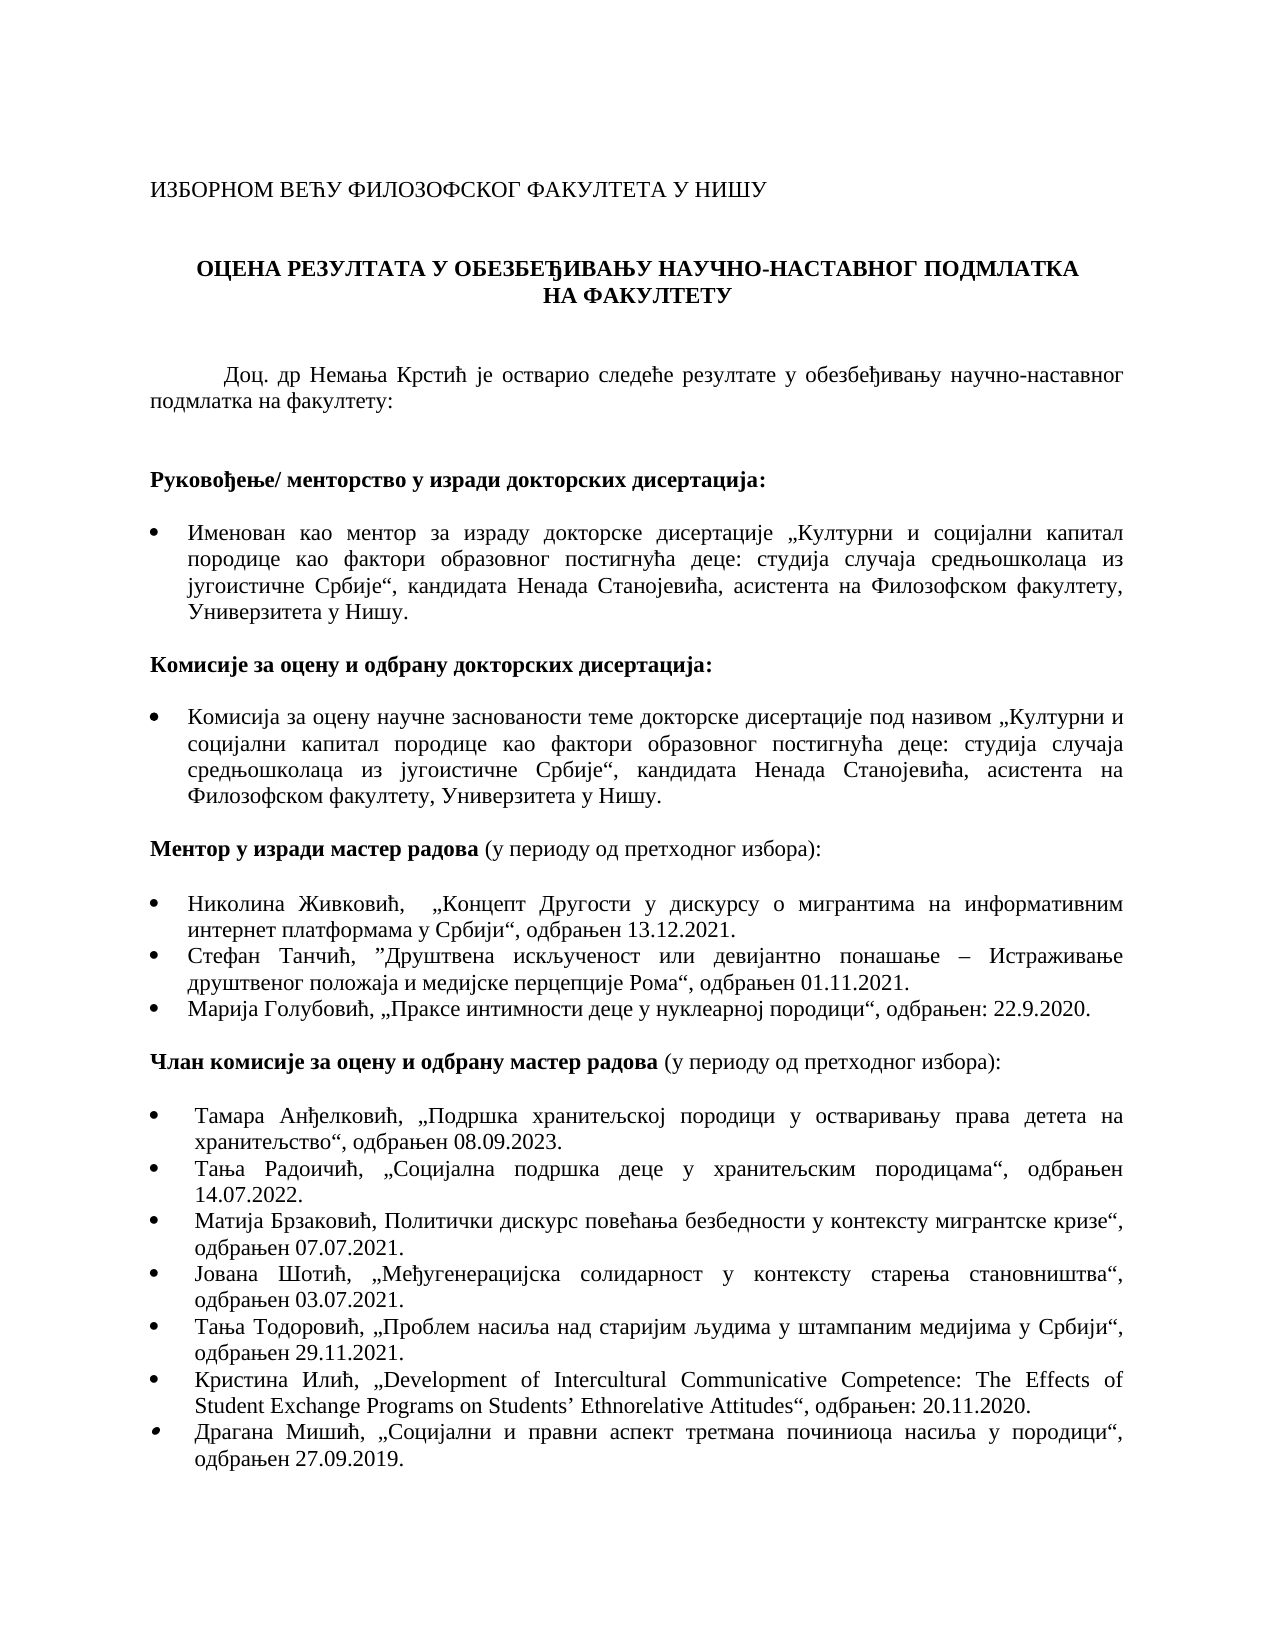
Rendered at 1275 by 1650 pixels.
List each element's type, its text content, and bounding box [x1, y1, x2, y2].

list Тања Тодоровић, „Проблем насиља над старијим људима у штампаним медијима у Србији“, одбрањен 29.11.2021. [150, 1313, 1125, 1366]
list Стефан Танчић, ”Друштвена искљученост или девијантно понашање – Истраживање друштвеног положаја и медијске перцепције Рома“, одбрањен 01.11.2021. [150, 942, 1125, 995]
text НА ФАКУЛТЕТУ [150, 282, 1125, 308]
list Марија Голубовић, „Праксе интимности деце у нуклеарној породици“, одбрањен: 22.9.2020. [150, 995, 1125, 1021]
text Члан комисије за оцену и одбрану мастер радова (у периоду од претходног избора): [150, 1048, 1125, 1074]
list Именован као ментор за израду докторске дисертације „Културни и социјални капитал породице као фактори образовног постигнућа деце: студија случаја средњошколаца из југоистичне Србије“, кандидата Ненада Станојевића, асистента на Филозофском факултету, Универзитета у Нишу. [150, 519, 1125, 624]
list Матија Брзаковић, Политички дискурс повећања безбедности у контексту мигрантске кризе“, одбрањен 07.07.2021. [150, 1207, 1125, 1260]
list Кристина Илић, „Development of Intercultural Communicative Competence: The Effects of Student Exchange Programs on Students’ Ethnorelative Attitudes“, одбрањен: 20.11.2020. [150, 1366, 1125, 1418]
text ИЗБОРНОМ ВЕЋУ ФИЛОЗОФСКОГ ФАКУЛТЕТА У НИШУ [150, 176, 1125, 203]
list Јована Шотић, „Међугенерацијска солидарност у контексту старења становништва“, одбрањен 03.07.2021. [150, 1260, 1125, 1313]
text ОЦЕНА РЕЗУЛТАТА У ОБЕЗБЕЂИВАЊУ НАУЧНО-НАСТАВНОГ ПОДМЛАТКА [150, 255, 1125, 282]
list Комисија за оцену научне заснованости теме докторске дисертације под називом „Културни и социјални капитал породице као фактори образовног постигнућа деце: студија случаја средњошколаца из југоистичне Србије“, кандидата Ненада Станојевића, асистента на Филозофском факултету, Универзитета у Нишу. [150, 703, 1125, 809]
list Тамара Анђелковић, „Подршка хранитељској породици у остваривању права детета на хранитељство“, одбрањен 08.09.2023. [150, 1102, 1125, 1155]
text Комисије за оцену и одбрану докторских дисертација: [150, 651, 1125, 677]
text Руковођење/ менторство у изради докторских дисертација: [150, 466, 1125, 493]
list Драгана Мишић, „Социјални и правни аспект третмана починиоца насиља у породици“, одбрањен 27.09.2019. [150, 1418, 1125, 1471]
list Николина Живковић, „Концепт Другости у дискурсу о мигрантима на информативним интернет платформама у Србији“, одбрањен 13.12.2021. [150, 889, 1125, 942]
text Доц. др Немања Крстић је остварио следеће резултате у обезбеђивању научно-наставног подмлатка на факултету: [150, 361, 1125, 413]
text Ментор у изради мастер радова (у периоду од претходног избора): [150, 835, 1125, 862]
list Тања Радоичић, „Социјална подршка деце у хранитељским породицама“, одбрањен 14.07.2022. [150, 1155, 1125, 1207]
